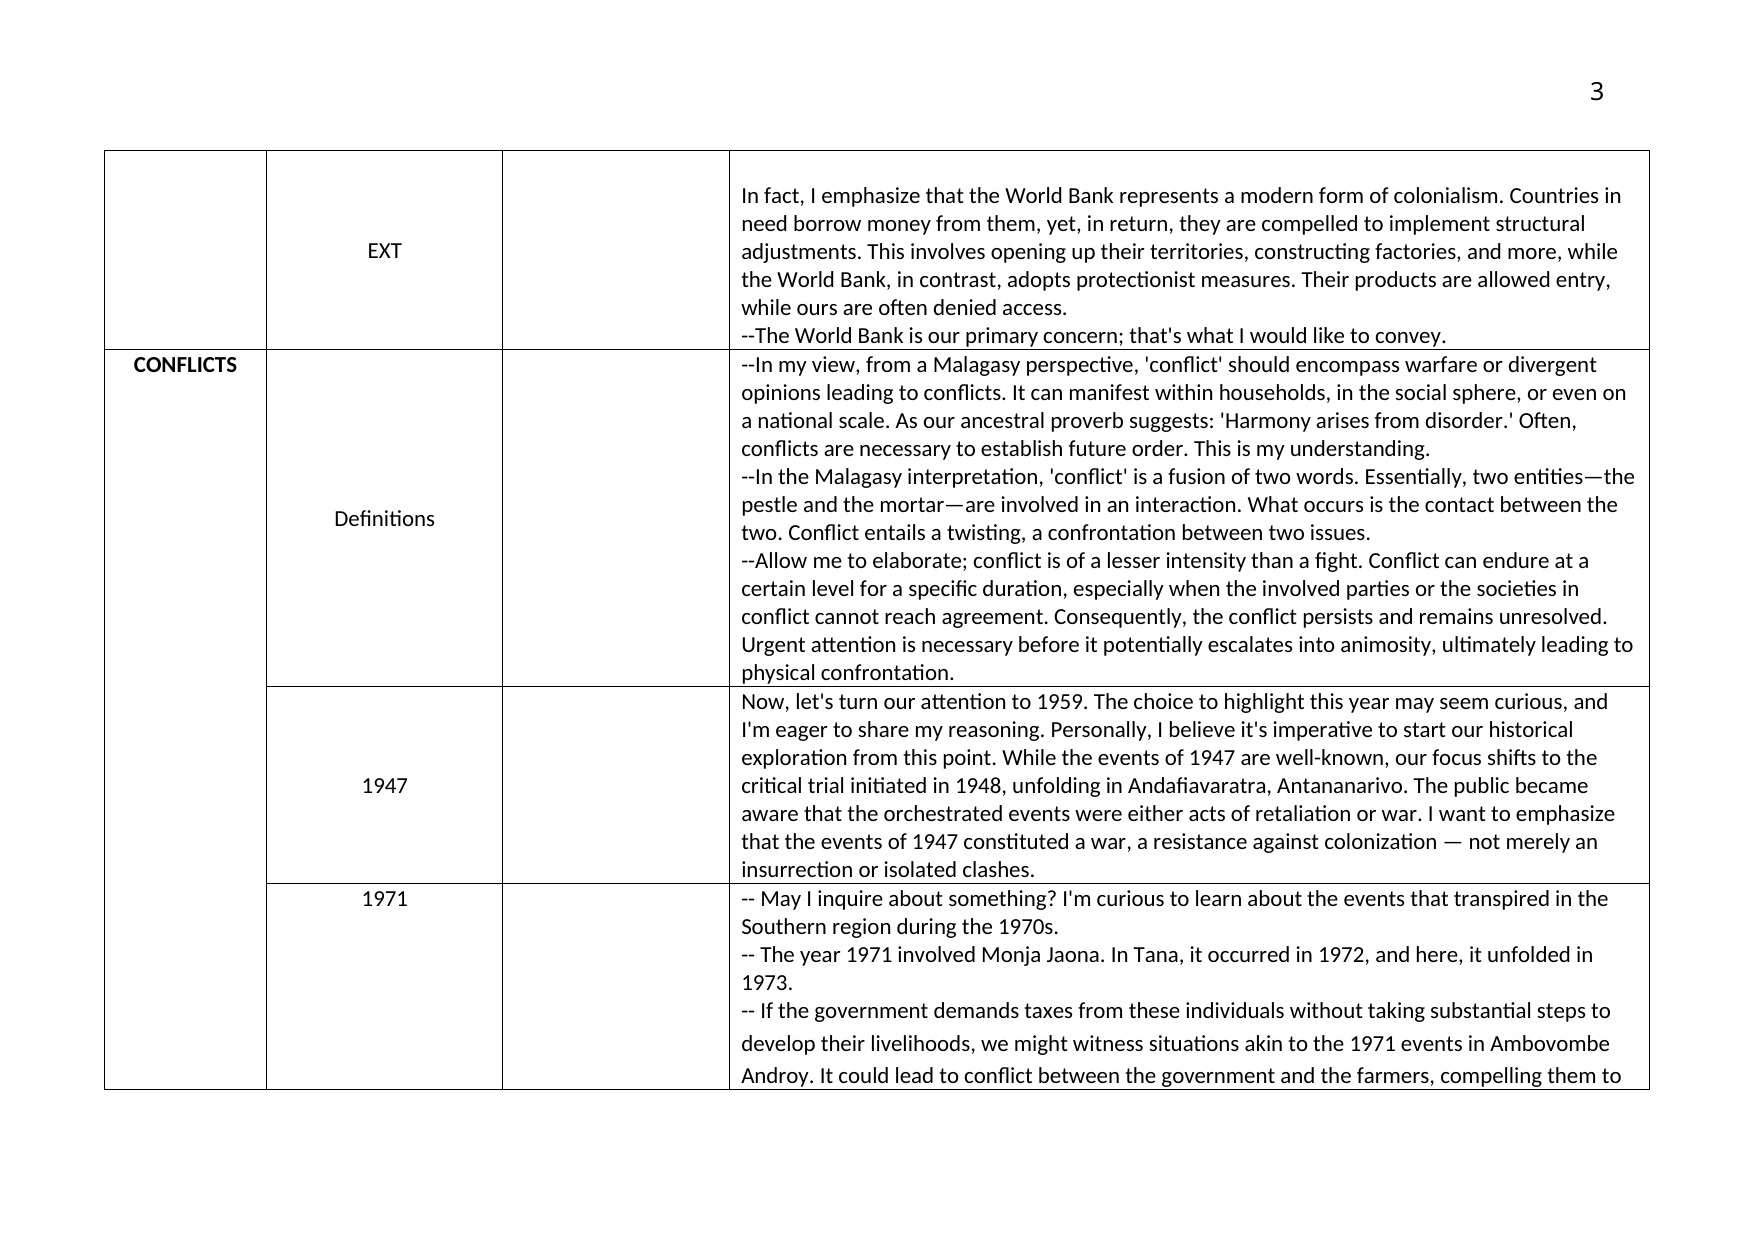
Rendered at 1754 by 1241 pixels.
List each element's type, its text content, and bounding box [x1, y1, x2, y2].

table_cell [503, 884, 729, 1089]
table_cell 1971 [267, 884, 502, 1089]
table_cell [730, 884, 1649, 1089]
table_cell CONFLICTS [105, 350, 266, 1089]
table_cell In fact, I emphasize that the World Bank represents a modern form of colonialism. Countries in need borrow money from them, yet, in return, they are compelled to implement structural adjustments. This involves opening up their territories, constructing factories, and more, while the World Bank, in contrast, adopts protectionist measures. Their products are allowed entry, while ours are often denied access. --The World Bank is our primary concern; that's what I would like to convey. [730, 151, 1649, 349]
table_cell Definitions [267, 350, 502, 686]
table_cell Now, let's turn our attention to 1959. The choice to highlight this year may seem curious, and I'm eager to share my reasoning. Personally, I believe it's imperative to start our historical exploration from this point. While the events of 1947 are well-known, our focus shifts to the critical trial initiated in 1948, unfolding in Andafiavaratra, Antananarivo. The public became aware that the orchestrated events were either acts of retaliation or war. I want to emphasize that the events of 1947 constituted a war, a resistance against colonization — not merely an insurrection or isolated clashes. [730, 687, 1649, 883]
table_cell 1947 [267, 687, 502, 883]
table_cell EXT [267, 151, 502, 349]
table_cell [503, 687, 729, 883]
table_cell --In my view, from a Malagasy perspective, 'conflict' should encompass warfare or divergent opinions leading to conflicts. It can manifest within households, in the social sphere, or even on a national scale. As our ancestral proverb suggests: 'Harmony arises from disorder.' Often, conflicts are necessary to establish future order. This is my understanding. --In the Malagasy interpretation, 'conflict' is a fusion of two words. Essentially, two entities—the pestle and the mortar—are involved in an interaction. What occurs is the contact between the two. Conflict entails a twisting, a confrontation between two issues. --Allow me to elaborate; conflict is of a lesser intensity than a fight. Conflict can endure at a certain level for a specific duration, especially when the involved parties or the societies in conflict cannot reach agreement. Consequently, the conflict persists and remains unresolved. Urgent attention is necessary before it potentially escalates into animosity, ultimately leading to physical confrontation. [730, 350, 1649, 686]
table_cell [503, 350, 729, 686]
table_cell [503, 151, 729, 349]
